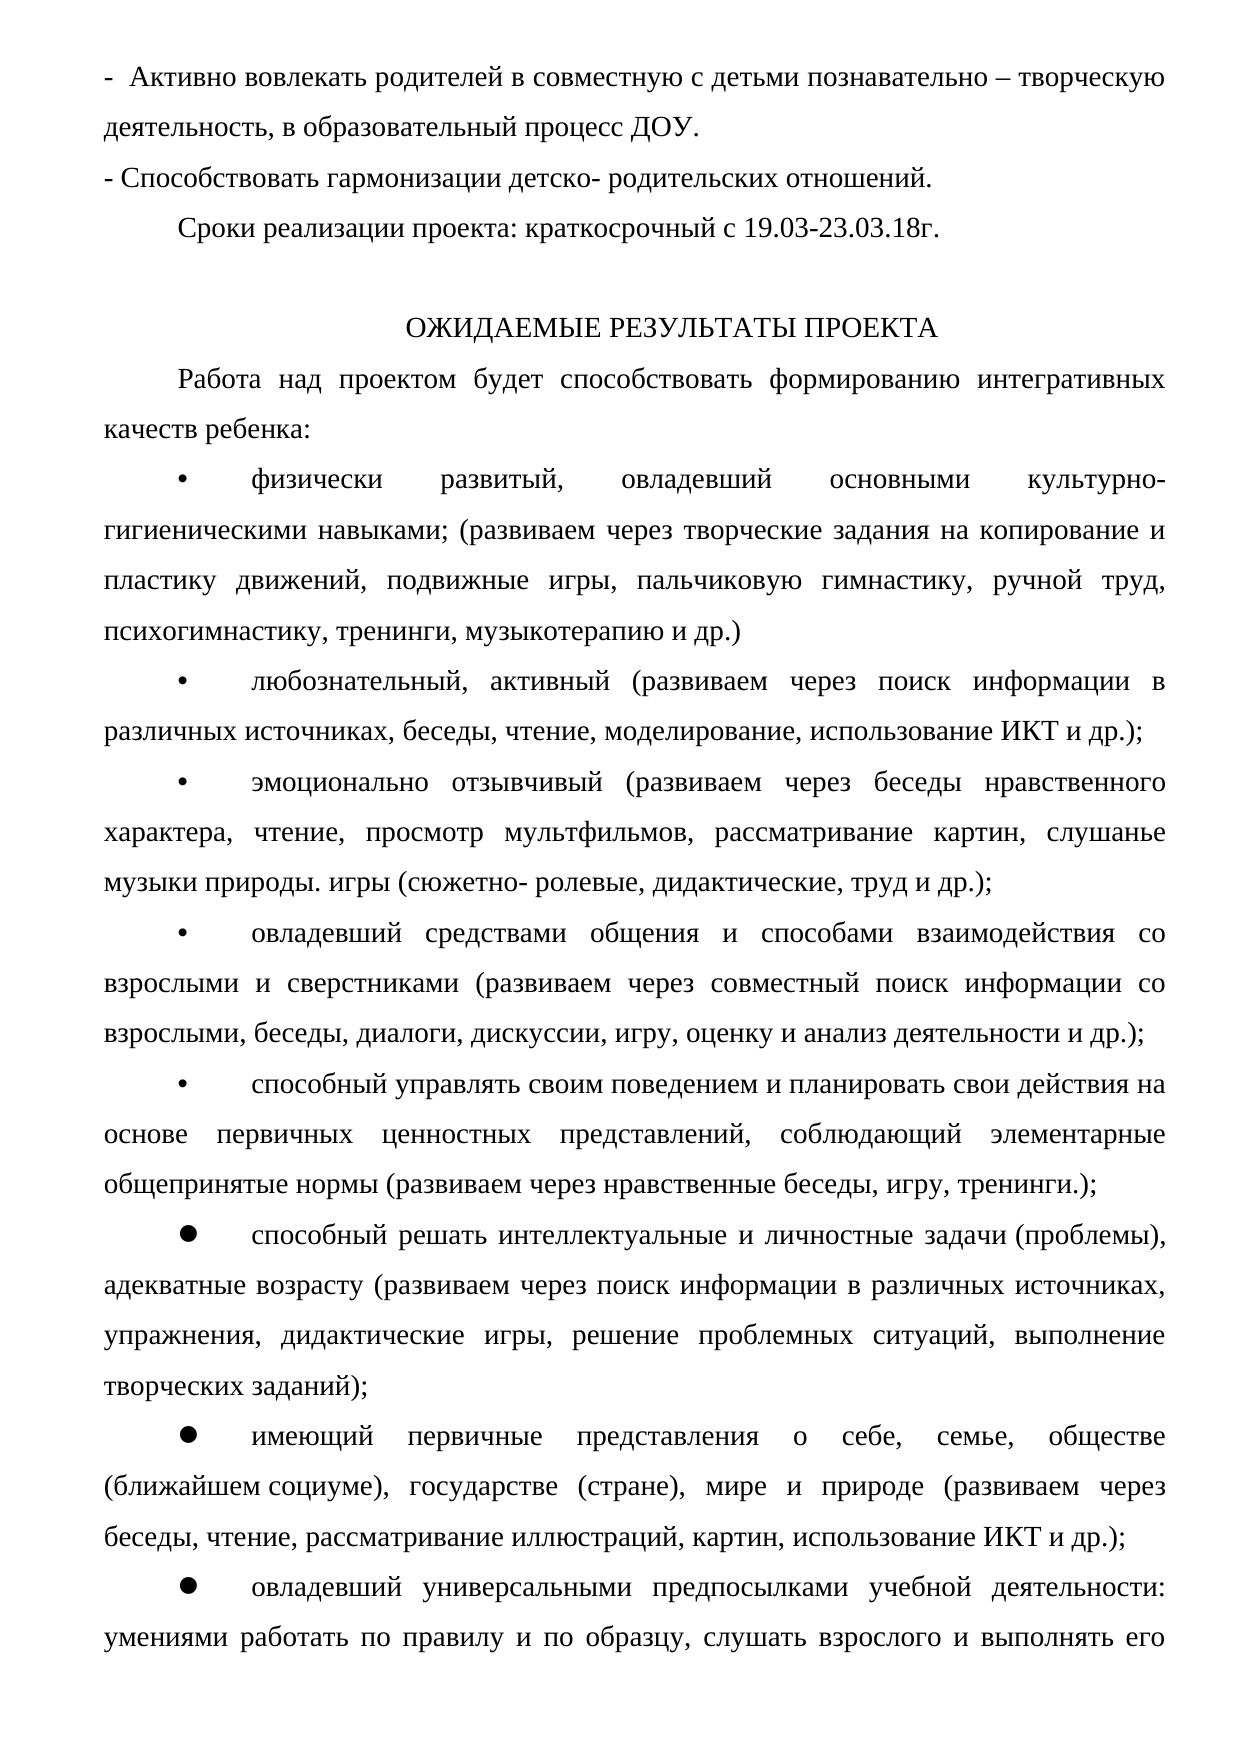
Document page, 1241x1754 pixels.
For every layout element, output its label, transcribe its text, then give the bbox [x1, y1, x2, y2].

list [103, 1569, 1167, 1653]
list эмоционально отзывчивый (развиваем через беседы нравственного характера, чтение, просмотр мультфильмов, рассматривание картин, слушанье музыки природы. игры (сюжетно- ролевые, дидактические, труд и др.); [103, 764, 1167, 898]
list способный решать интеллектуальные и личностные задачи (проблемы), адекватные возрасту (развиваем через поиск информации в различных источниках, упражнения, дидактические игры, решение проблемных ситуаций, выполнение творческих заданий); [103, 1217, 1167, 1401]
text Работа над проектом будет способствовать формированию интегративных качеств ребенка: [103, 361, 1167, 445]
list имеющий первичные представления о себе, семье, обществе (ближайшем социуме), государстве (стране), мире и природе (развиваем через беседы, чтение, рассматривание иллюстраций, картин, использование ИКТ и др.); [103, 1418, 1167, 1552]
list овладевший средствами общения и способами взаимодействия со взрослыми и сверстниками (развиваем через совместный поиск информации со взрослыми, беседы, диалоги, дискуссии, игру, оценку и анализ деятельности и др.); [103, 915, 1167, 1049]
text - Способствовать гармонизации детско- родительских отношений. [103, 160, 1167, 193]
list способный управлять своим поведением и планировать свои действия на основе первичных ценностных представлений, соблюдающий элементарные общепринятые нормы (развиваем через нравственные беседы, игру, тренинги.); [103, 1066, 1167, 1200]
text - Активно вовлекать родителей в совместную с детьми познавательно – творческую деятельность, в образовательный процесс ДОУ. [103, 59, 1167, 143]
list физически развитый, овладевший основными культурно-гигиеническими навыками; (развиваем через творческие задания на копирование и пластику движений, подвижные игры, пальчиковую гимнастику, ручной труд, психогимнастику, тренинги, музыкотерапию и др.) [103, 462, 1167, 646]
text Сроки реализации проекта: краткосрочный с 19.03-23.03.18г. [103, 210, 1167, 243]
text ОЖИДАЕМЫЕ РЕЗУЛЬТАТЫ ПРОЕКТА [103, 311, 1167, 344]
list любознательный, активный (развиваем через поиск информации в различных источниках, беседы, чтение, моделирование, использование ИКТ и др.); [103, 663, 1167, 747]
